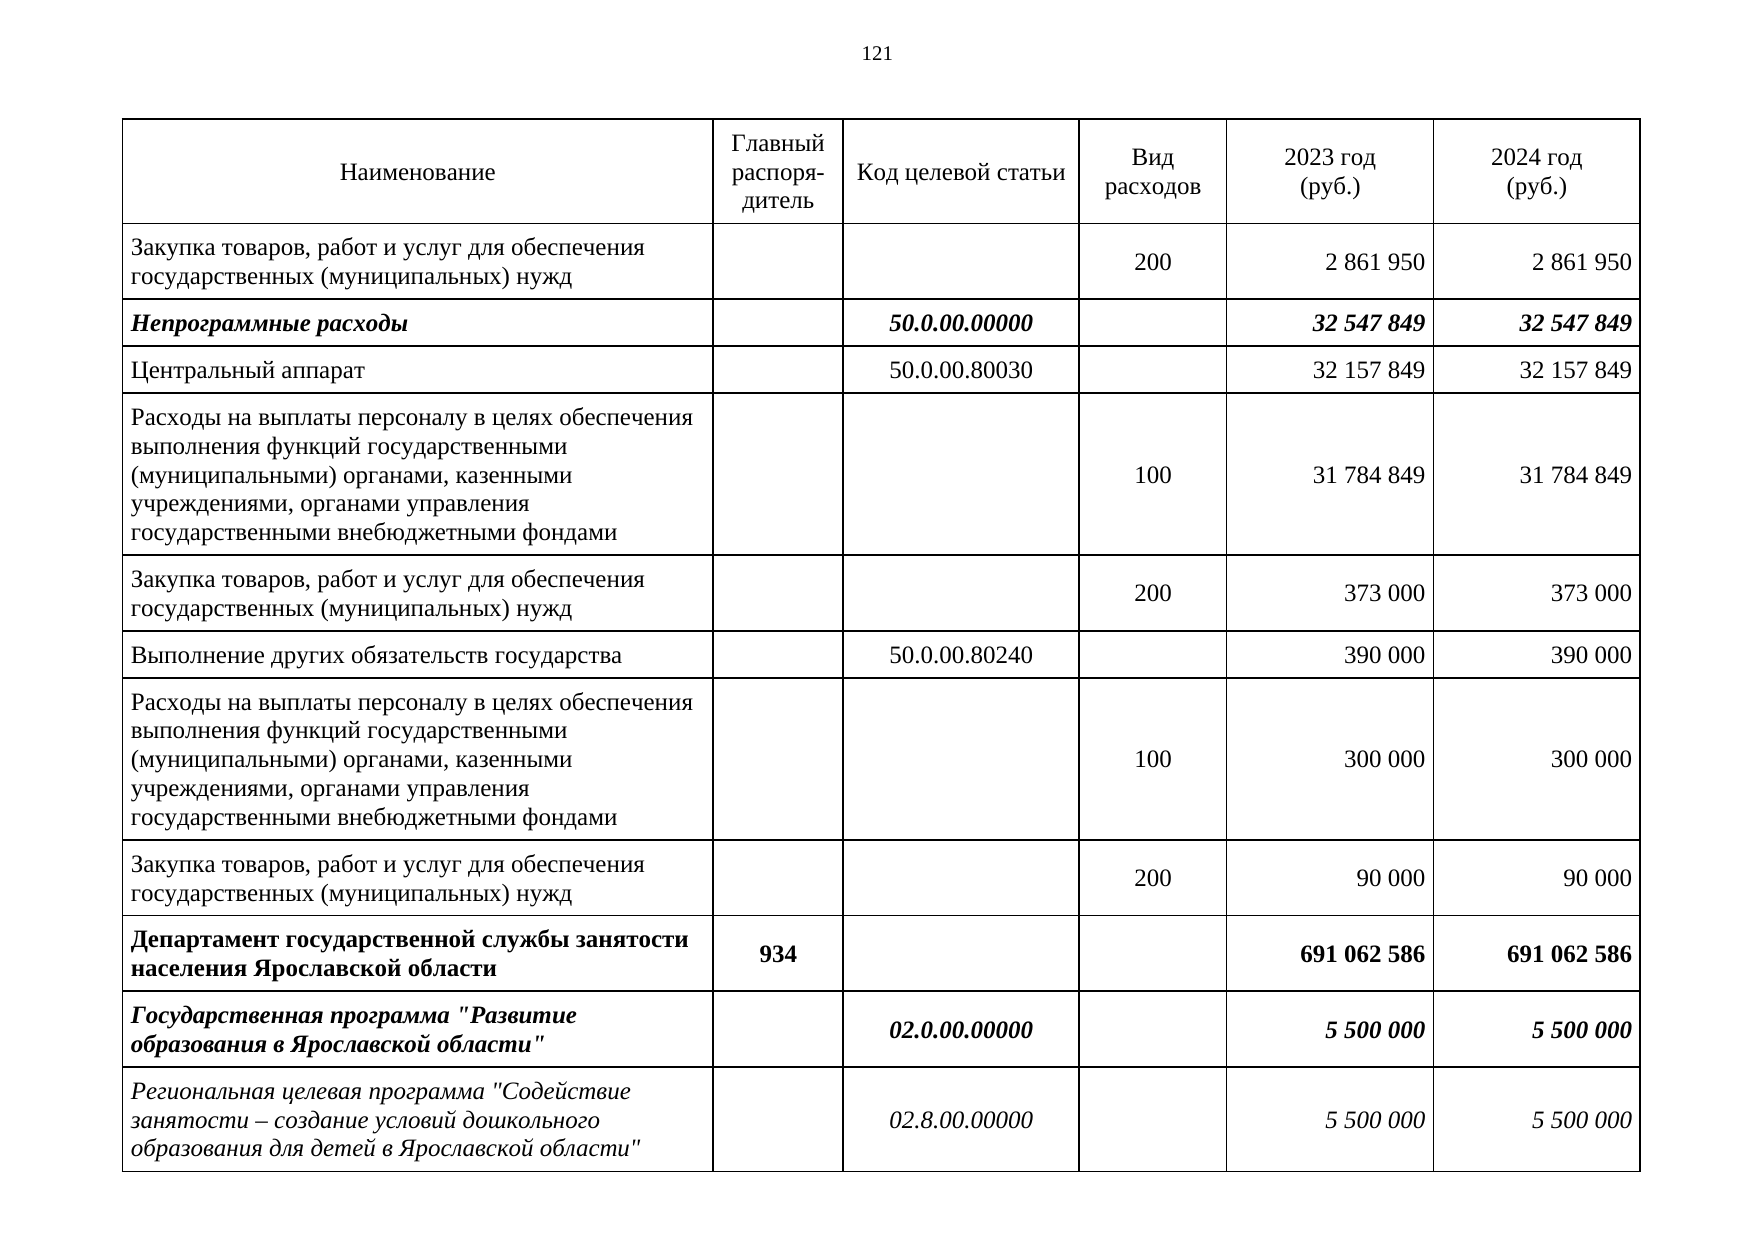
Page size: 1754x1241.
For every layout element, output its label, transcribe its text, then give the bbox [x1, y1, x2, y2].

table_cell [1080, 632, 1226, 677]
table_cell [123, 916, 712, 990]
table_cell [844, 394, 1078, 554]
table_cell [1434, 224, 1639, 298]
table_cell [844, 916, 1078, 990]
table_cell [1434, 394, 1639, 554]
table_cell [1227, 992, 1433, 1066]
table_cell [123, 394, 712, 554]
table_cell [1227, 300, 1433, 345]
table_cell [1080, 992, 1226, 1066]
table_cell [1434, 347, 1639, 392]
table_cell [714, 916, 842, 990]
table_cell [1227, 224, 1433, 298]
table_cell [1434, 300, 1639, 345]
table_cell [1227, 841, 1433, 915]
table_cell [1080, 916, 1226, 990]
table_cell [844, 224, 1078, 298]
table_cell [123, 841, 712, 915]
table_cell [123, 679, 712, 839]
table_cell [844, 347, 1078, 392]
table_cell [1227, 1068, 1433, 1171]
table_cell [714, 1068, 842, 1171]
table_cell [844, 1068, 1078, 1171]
table_header Главный распоря-дитель [714, 120, 842, 223]
table_header Код целевой статьи [844, 120, 1078, 223]
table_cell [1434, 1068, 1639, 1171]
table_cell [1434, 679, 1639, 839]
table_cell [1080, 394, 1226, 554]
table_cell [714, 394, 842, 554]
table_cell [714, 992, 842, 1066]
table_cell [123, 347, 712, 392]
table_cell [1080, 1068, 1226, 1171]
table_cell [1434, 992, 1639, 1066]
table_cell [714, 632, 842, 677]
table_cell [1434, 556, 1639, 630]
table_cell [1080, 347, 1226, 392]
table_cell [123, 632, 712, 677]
table_header 2023 год (руб.) [1227, 120, 1433, 223]
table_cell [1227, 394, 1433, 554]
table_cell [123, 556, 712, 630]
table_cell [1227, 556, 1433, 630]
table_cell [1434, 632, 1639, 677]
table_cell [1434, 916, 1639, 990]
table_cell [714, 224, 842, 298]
table_header 2024 год (руб.) [1434, 120, 1639, 223]
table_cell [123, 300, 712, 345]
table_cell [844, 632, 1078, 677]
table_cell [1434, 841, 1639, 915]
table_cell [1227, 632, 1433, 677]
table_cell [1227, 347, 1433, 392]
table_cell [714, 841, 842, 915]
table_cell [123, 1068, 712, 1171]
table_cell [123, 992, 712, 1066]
table_header Вид расходов [1080, 120, 1226, 223]
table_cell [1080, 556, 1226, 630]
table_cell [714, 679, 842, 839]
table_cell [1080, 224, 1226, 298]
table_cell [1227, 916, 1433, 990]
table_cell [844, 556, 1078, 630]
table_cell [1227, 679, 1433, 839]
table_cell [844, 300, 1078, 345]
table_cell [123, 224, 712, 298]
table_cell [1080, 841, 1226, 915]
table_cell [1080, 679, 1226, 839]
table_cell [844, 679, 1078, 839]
table_header Наименование [123, 120, 712, 223]
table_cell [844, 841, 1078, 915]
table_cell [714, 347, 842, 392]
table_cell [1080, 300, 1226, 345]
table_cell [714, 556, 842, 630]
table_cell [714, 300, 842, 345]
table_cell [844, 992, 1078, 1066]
